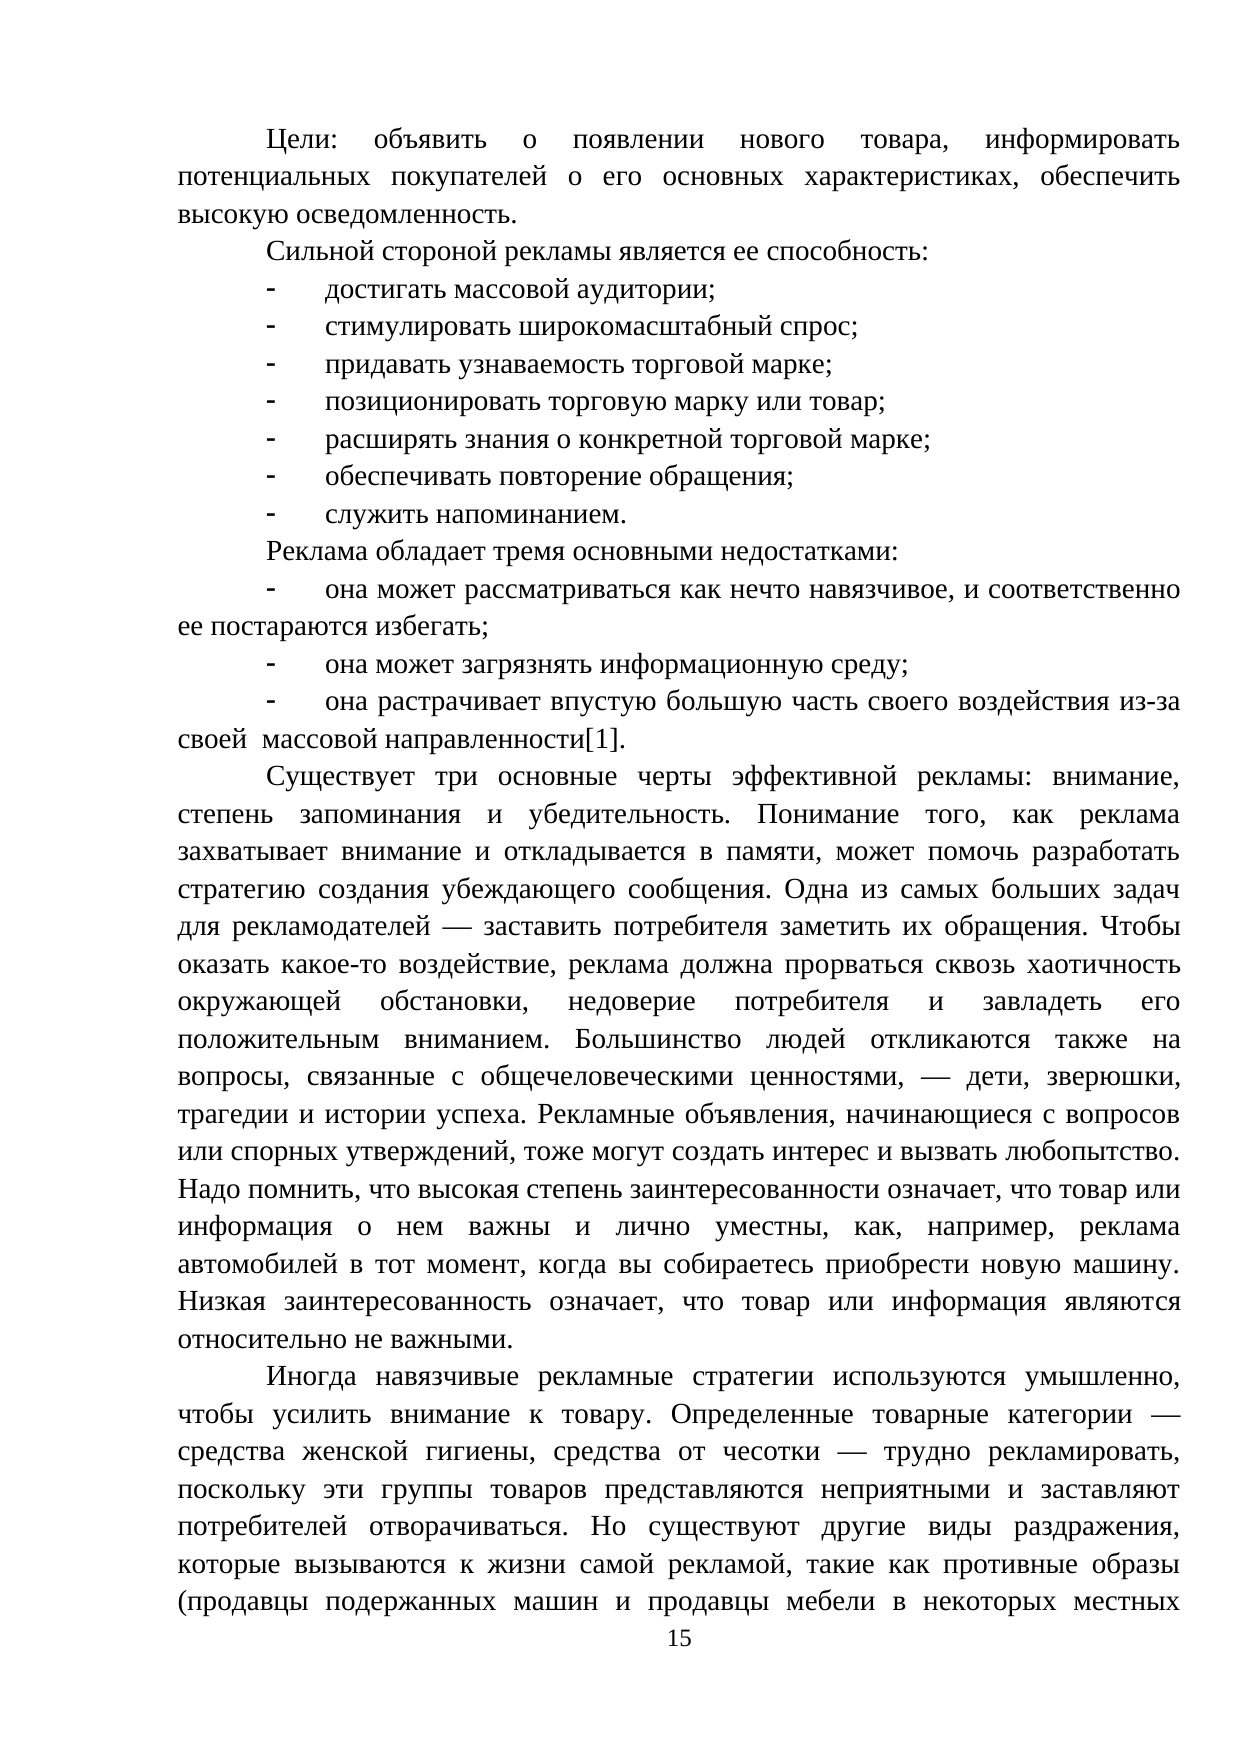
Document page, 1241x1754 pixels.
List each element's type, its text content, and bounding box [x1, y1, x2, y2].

text Реклама обладает тремя основными недостатками: [177, 531, 1181, 568]
text Существует три основные черты эффективной рекламы: внимание, степень запоминания и убедительность. Понимание того, как реклама захватывает внимание и откладывается в памяти, может помочь разработать стратегию создания убеждающего сообщения. Одна из самых больших задач для рекламодателей — заставить потребителя заметить их обращения. Чтобы оказать какое-то воздействие, реклама должна прорваться сквозь хаотичность окружающей обстановки, недоверие потребителя и завладеть его положительным вниманием. Большинство людей откликаются также на вопросы, связанные с общечеловеческими ценностями, — дети, зверюшки, трагедии и истории успеха. Рекламные объявления, начинающиеся с вопросов или спорных утверждений, тоже могут создать интерес и вызвать любопытство. Надо помнить, что высокая степень заинтересованности означает, что товар или информация о нем важны и лично уместны, как, например, реклама автомобилей в тот момент, когда вы собираетесь приобрести новую машину. Низкая заинтересованность означает, что товар или информация являются относительно не важными. [177, 756, 1181, 1356]
text Цели: объявить о появлении нового товара, информировать потенциальных покупателей о его основных характеристиках, обеспечить высокую осведомленность. [177, 118, 1181, 231]
text Сильной стороной рекламы является ее способность: [177, 231, 1181, 268]
list она может загрязнять информационную среду; [177, 643, 1181, 681]
list придавать узнаваемость торговой марке; [177, 343, 1181, 381]
list она растрачивает впустую большую часть своего воздействия из-за своей массовой направленности[1]. [177, 681, 1181, 756]
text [177, 1356, 1181, 1618]
list позиционировать торговую марку или товар; [177, 381, 1181, 418]
list достигать массовой аудитории; [177, 268, 1181, 306]
list стимулировать широкомасштабный спрос; [177, 306, 1181, 343]
list расширять знания о конкретной торговой марке; [177, 418, 1181, 456]
list служить напоминанием. [177, 493, 1181, 531]
list обеспечивать повторение обращения; [177, 456, 1181, 493]
list она может рассматриваться как нечто навязчивое, и соответственно ее постараются избегать; [177, 568, 1181, 643]
